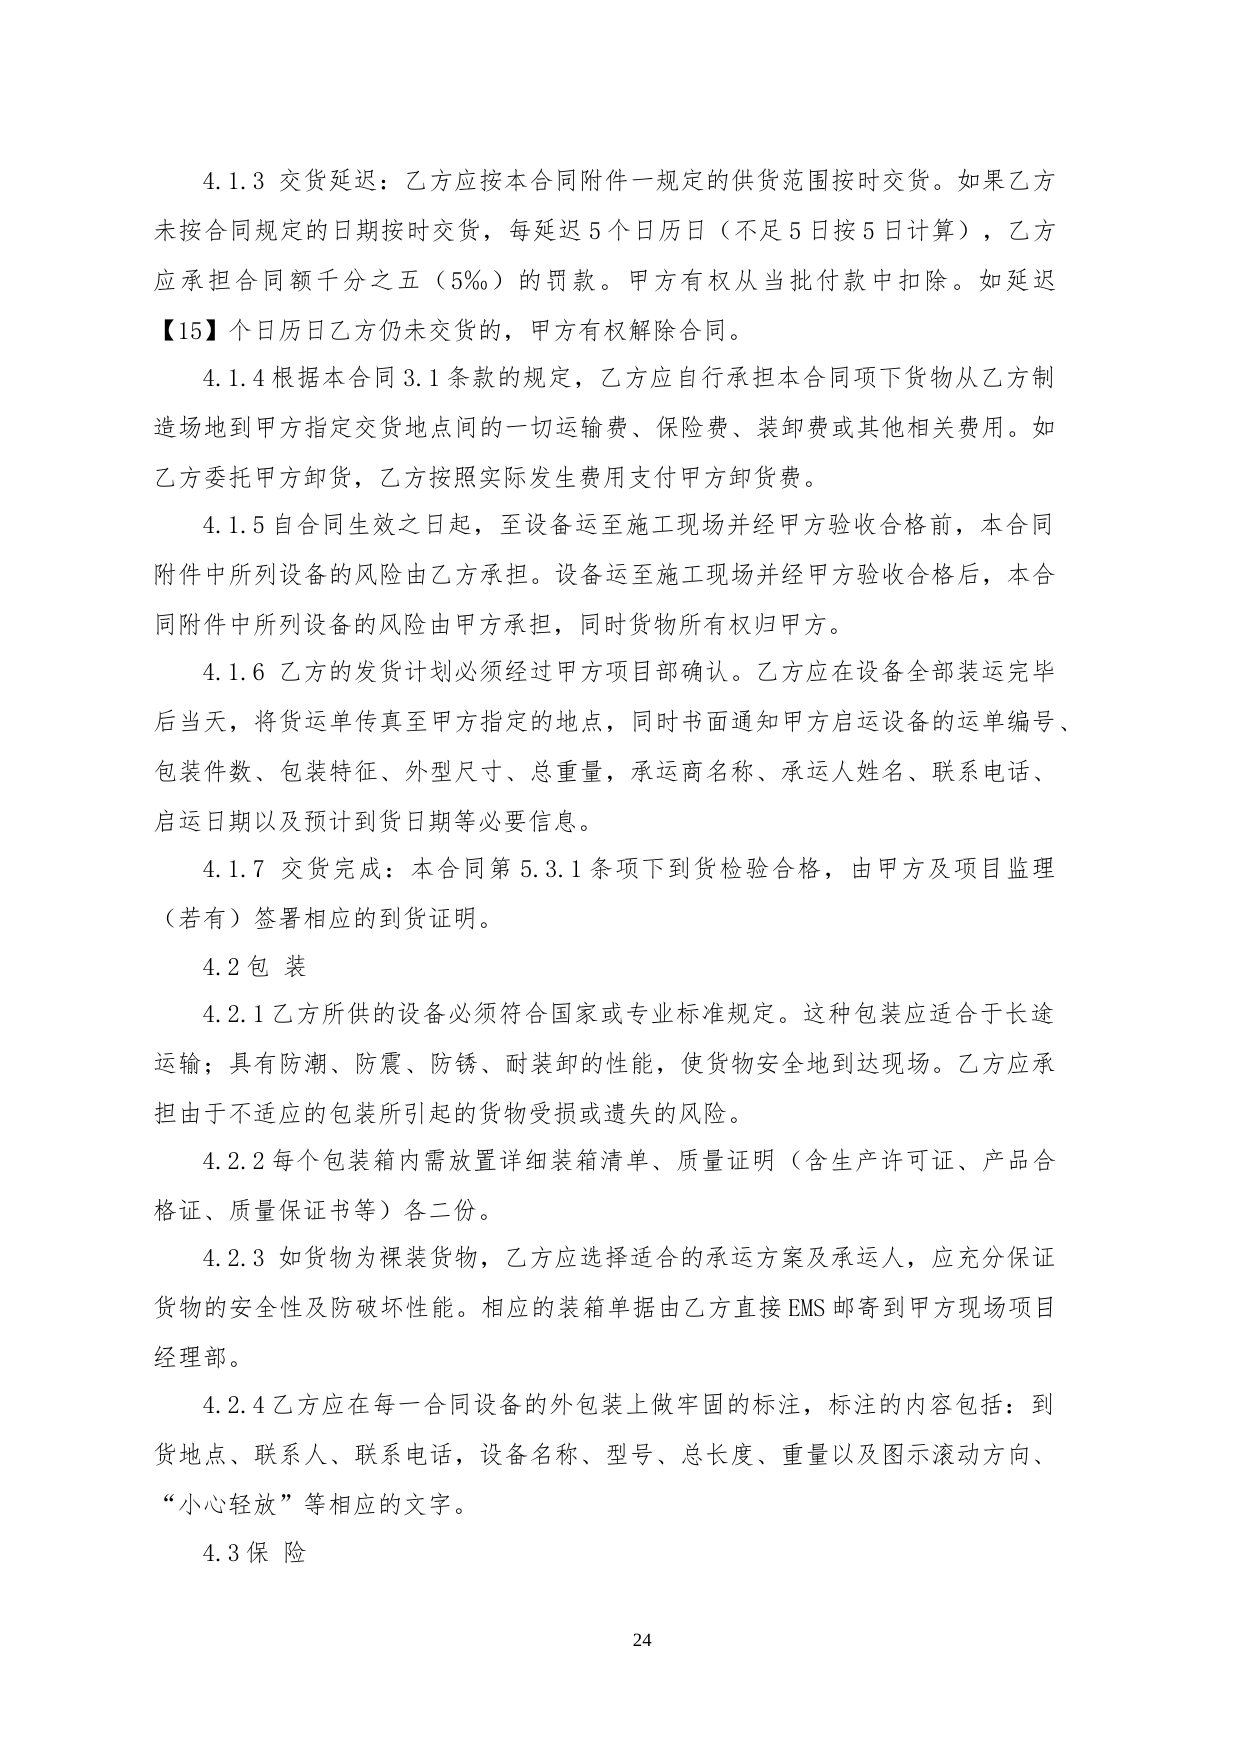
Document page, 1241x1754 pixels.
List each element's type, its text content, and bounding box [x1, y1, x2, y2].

text 4.1.4根据本合同3.1条款的规定，乙方应自行承担本合同项下货物从乙方制造场地到甲方指定交货地点间的一切运输费、保险费、装卸费或其他相关费用。如乙方委托甲方卸货，乙方按照实际发生费用支付甲方卸货费。 [152, 359, 1057, 492]
text 4.1.3 交货延迟：乙方应按本合同附件一规定的供货范围按时交货。如果乙方未按合同规定的日期按时交货，每延迟5个日历日（不足5日按5日计算），乙方应承担合同额千分之五（5‰）的罚款。甲方有权从当批付款中扣除。如延迟【15】个日历日乙方仍未交货的，甲方有权解除合同。 [152, 162, 1057, 345]
text 4.1.5自合同生效之日起，至设备运至施工现场并经甲方验收合格前，本合同附件中所列设备的风险由乙方承担。设备运至施工现场并经甲方验收合格后，本合同附件中所列设备的风险由甲方承担，同时货物所有权归甲方。 [152, 506, 1057, 639]
text 4.1.6 乙方的发货计划必须经过甲方项目部确认。乙方应在设备全部装运完毕后当天，将货运单传真至甲方指定的地点，同时书面通知甲方启运设备的运单编号、包装件数、包装特征、外型尺寸、总重量，承运商名称、承运人姓名、联系电话、启运日期以及预计到货日期等必要信息。 [152, 653, 1057, 836]
text 4.1.7 交货完成：本合同第5.3.1条项下到货检验合格，由甲方及项目监理（若有）签署相应的到货证明。 [152, 850, 1057, 933]
text 4.2.2每个包装箱内需放置详细装箱清单、质量证明（含生产许可证、产品合格证、质量保证书等）各二份。 [152, 1142, 1057, 1225]
text 4.2.1乙方所供的设备必须符合国家或专业标准规定。这种包装应适合于长途运输；具有防潮、防震、防锈、耐装卸的性能，使货物安全地到达现场。乙方应承担由于不适应的包装所引起的货物受损或遗失的风险。 [152, 995, 1057, 1128]
text 4.2.3 如货物为裸装货物，乙方应选择适合的承运方案及承运人，应充分保证货物的安全性及防破坏性能。相应的装箱单据由乙方直接EMS邮寄到甲方现场项目经理部。 [152, 1239, 1057, 1372]
text 4.2.4乙方应在每一合同设备的外包装上做牢固的标注，标注的内容包括：到货地点、联系人、联系电话，设备名称、型号、总长度、重量以及图示滚动方向、 “小心轻放”等相应的文字。 [152, 1387, 1057, 1519]
text 4.3保 险 [152, 1534, 1057, 1567]
text 4.2包 装 [152, 948, 1057, 981]
